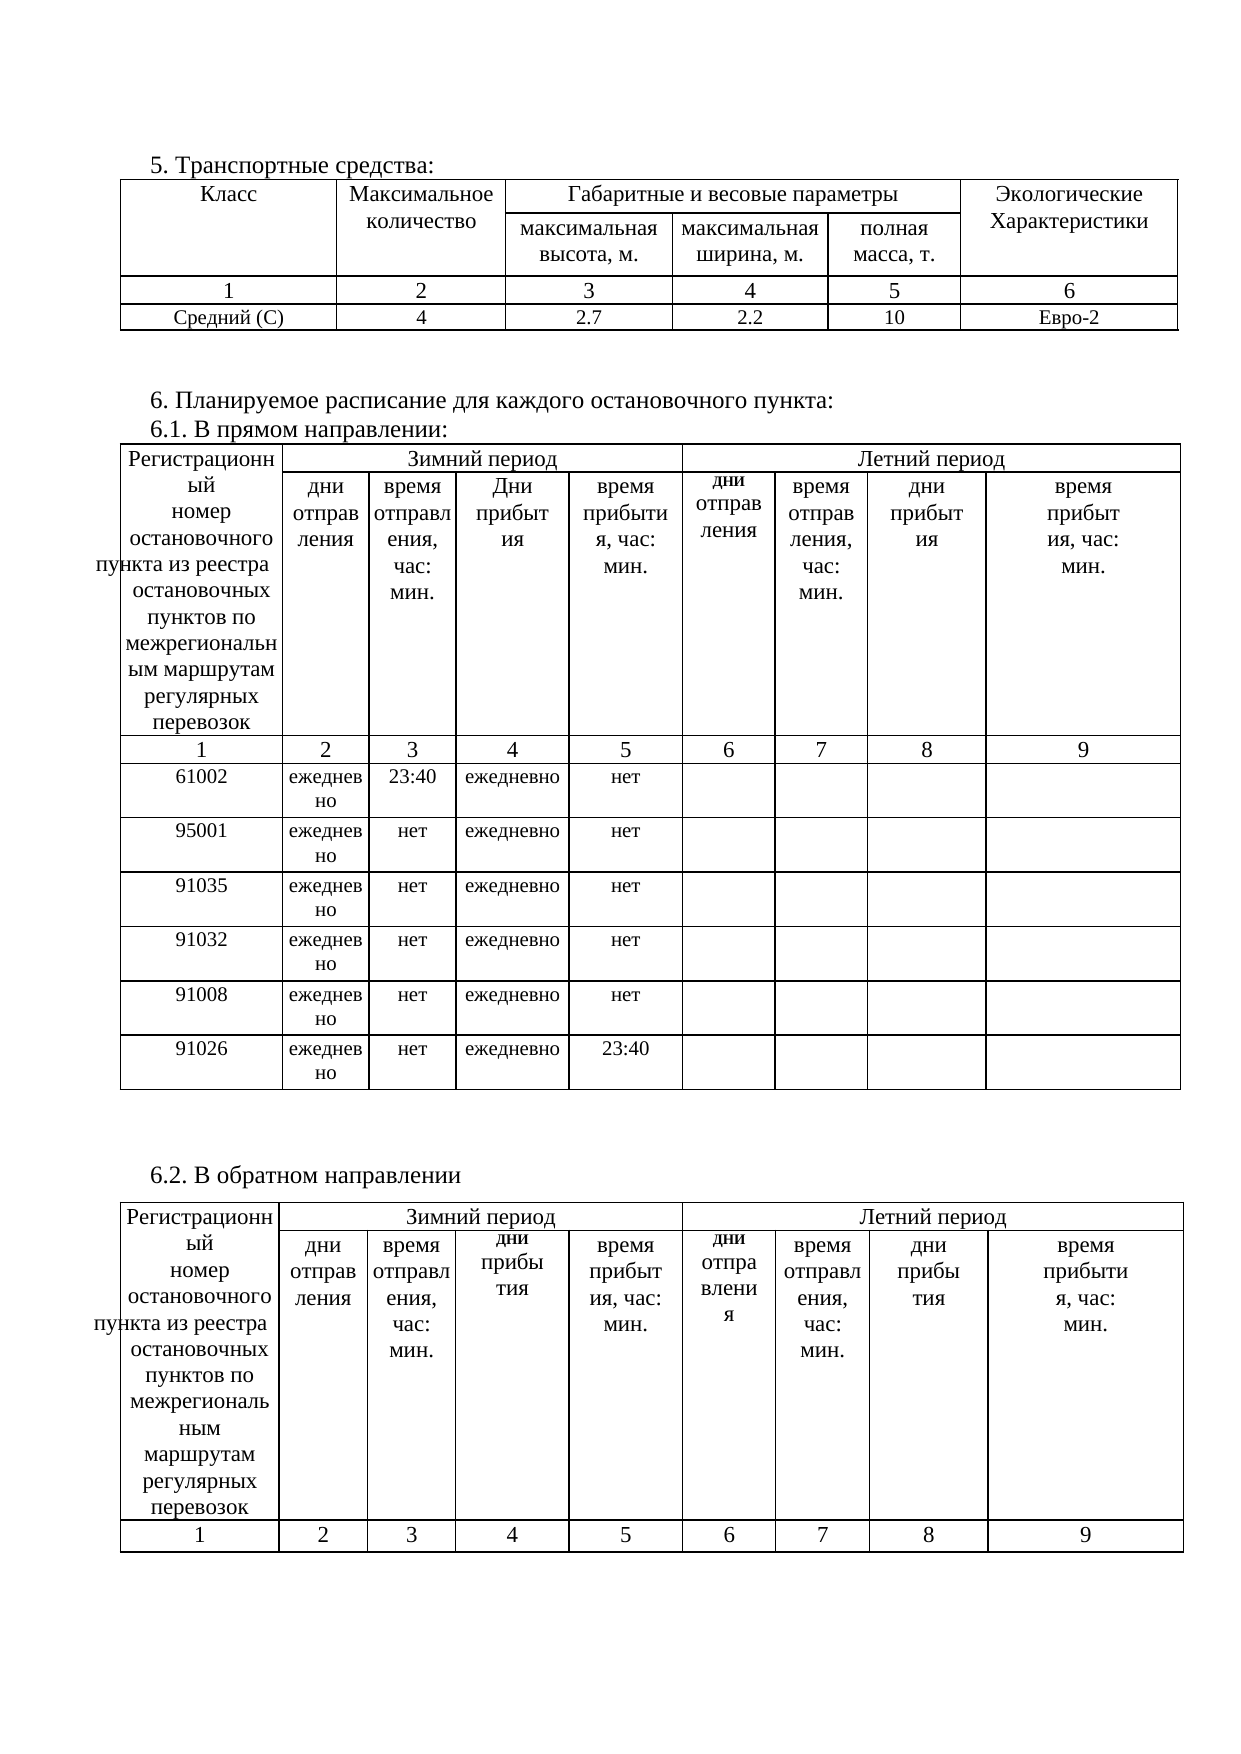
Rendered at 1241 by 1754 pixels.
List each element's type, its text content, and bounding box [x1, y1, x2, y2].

table_cell [868, 873, 985, 926]
table_header Максимальное количество [337, 180, 505, 275]
table_cell ежедневно [283, 818, 368, 871]
table_cell 23:40 [570, 1036, 682, 1089]
table_cell 10 [829, 305, 960, 329]
table_cell 3 [370, 736, 455, 762]
table_cell время прибыт ия, час: мин. [570, 1231, 682, 1519]
table_cell ежедневно [457, 818, 568, 871]
table_cell [987, 873, 1180, 926]
table_cell 4 [456, 1521, 568, 1551]
table_cell ежедневно [283, 873, 368, 926]
table_cell [987, 764, 1180, 817]
table_cell ДНИ отправ ления [683, 473, 774, 734]
table_cell [683, 927, 774, 980]
table_cell ежедневно [283, 764, 368, 817]
text 5. Транспортные средства: [150, 150, 1090, 179]
table_cell 2.7 [506, 305, 672, 329]
table_cell 4 [457, 736, 568, 762]
table_cell [776, 1036, 867, 1089]
table_header Летний период [683, 1203, 1183, 1229]
table_header Регистрационный номер остановочного пункта из реестра остановочных пунктов по межрегиональным маршрутам регулярных перевозок [121, 445, 282, 734]
table_cell ежедневно [457, 982, 568, 1034]
table_cell 91026 [121, 1036, 282, 1089]
table_cell время прибыти я, час: мин. [570, 473, 682, 734]
table_cell ежедневно [283, 982, 368, 1034]
table_cell [987, 818, 1180, 871]
table_cell 23:40 [370, 764, 455, 817]
table_cell ДНИ отпра влени я [683, 1231, 775, 1519]
table_cell 6 [961, 277, 1177, 303]
table_cell 2.2 [673, 305, 827, 329]
table_cell 1 [121, 277, 336, 303]
table_cell ежедневно [283, 927, 368, 980]
table_cell нет [370, 927, 455, 980]
table_cell [868, 982, 985, 1034]
table_cell Средний (С) [121, 305, 336, 329]
table_cell время прибыт ия, час: мин. [987, 473, 1180, 734]
table_cell 7 [776, 736, 867, 762]
table_cell 5 [570, 736, 682, 762]
table_cell [776, 982, 867, 1034]
table_header Экологические Характеристики [961, 180, 1177, 275]
table_cell 95001 [121, 818, 282, 871]
table_cell ежедневно [457, 927, 568, 980]
table_cell нет [370, 1036, 455, 1089]
table_cell 1 [121, 736, 282, 762]
table_cell время отправл ения, час: мин. [370, 473, 455, 734]
table_cell 6 [683, 736, 774, 762]
table_cell 5 [570, 1521, 682, 1551]
table_cell [683, 982, 774, 1034]
table_header Класс [121, 180, 336, 275]
table_header Зимний период [280, 1203, 682, 1229]
table_cell 4 [673, 277, 827, 303]
table_cell [683, 1036, 774, 1089]
table_cell [987, 1036, 1180, 1089]
table_cell [683, 818, 774, 871]
table_cell дни прибыт ия [868, 473, 985, 734]
table_cell 2 [280, 1521, 367, 1551]
table_cell [868, 818, 985, 871]
table_cell полная масса, т. [829, 214, 960, 275]
table_cell время отправл ения, час: мин. [368, 1231, 455, 1519]
table_cell 3 [368, 1521, 455, 1551]
table_cell [987, 927, 1180, 980]
table_cell 8 [868, 736, 985, 762]
table_cell [776, 927, 867, 980]
table_cell максимальная высота, м. [506, 214, 672, 275]
table_cell ежедневно [283, 1036, 368, 1089]
table_cell нет [370, 818, 455, 871]
table_cell нет [570, 873, 682, 926]
table_cell нет [570, 982, 682, 1034]
table_cell [776, 818, 867, 871]
table_cell [868, 927, 985, 980]
table_cell нет [570, 818, 682, 871]
table_cell [987, 982, 1180, 1034]
table_cell 6 [683, 1521, 775, 1551]
table_cell [868, 764, 985, 817]
table_cell 1 [121, 1521, 278, 1551]
table_cell [683, 764, 774, 817]
table_cell ежедневно [457, 873, 568, 926]
text 6. Планируемое расписание для каждого остановочного пункта: [150, 386, 1090, 414]
table_cell нет [370, 982, 455, 1034]
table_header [121, 1203, 278, 1519]
table_cell 4 [337, 305, 505, 329]
table_header Летний период [683, 445, 1180, 471]
table_cell [683, 873, 774, 926]
table_cell нет [370, 873, 455, 926]
table_cell ДНИ прибы тия [456, 1231, 568, 1519]
table_cell 9 [989, 1521, 1183, 1551]
table_cell 91008 [121, 982, 282, 1034]
table_cell 5 [829, 277, 960, 303]
table_cell максимальная ширина, м. [673, 214, 827, 275]
table_cell Евро-2 [961, 305, 1177, 329]
table_cell время прибыти я, час: мин. [989, 1231, 1183, 1519]
table_cell [868, 1036, 985, 1089]
table_cell 61002 [121, 764, 282, 817]
table_cell дни отправ ления [283, 473, 368, 734]
table_cell нет [570, 927, 682, 980]
table_cell время отправл ения, час: мин. [776, 1231, 869, 1519]
table_cell 91035 [121, 873, 282, 926]
table_cell ежедневно [457, 1036, 568, 1089]
table_cell 91032 [121, 927, 282, 980]
table_cell [776, 764, 867, 817]
table_cell 9 [987, 736, 1180, 762]
table_cell ежедневно [457, 764, 568, 817]
text 6.2. В обратном направлении [150, 1160, 1090, 1189]
text 6.1. В прямом направлении: [150, 414, 1090, 443]
table_cell 8 [870, 1521, 987, 1551]
table_cell Дни прибыт ия [457, 473, 568, 734]
table_cell 7 [776, 1521, 869, 1551]
table_cell 2 [337, 277, 505, 303]
table_header Габаритные и весовые параметры [506, 180, 960, 212]
table_cell время отправ ления, час: мин. [776, 473, 867, 734]
table_cell дни отправ ления [280, 1231, 367, 1519]
table_cell нет [570, 764, 682, 817]
table_header Зимний период [283, 445, 682, 471]
table_cell дни прибы тия [870, 1231, 987, 1519]
table_cell [776, 873, 867, 926]
table_cell 3 [506, 277, 672, 303]
table_cell 2 [283, 736, 368, 762]
